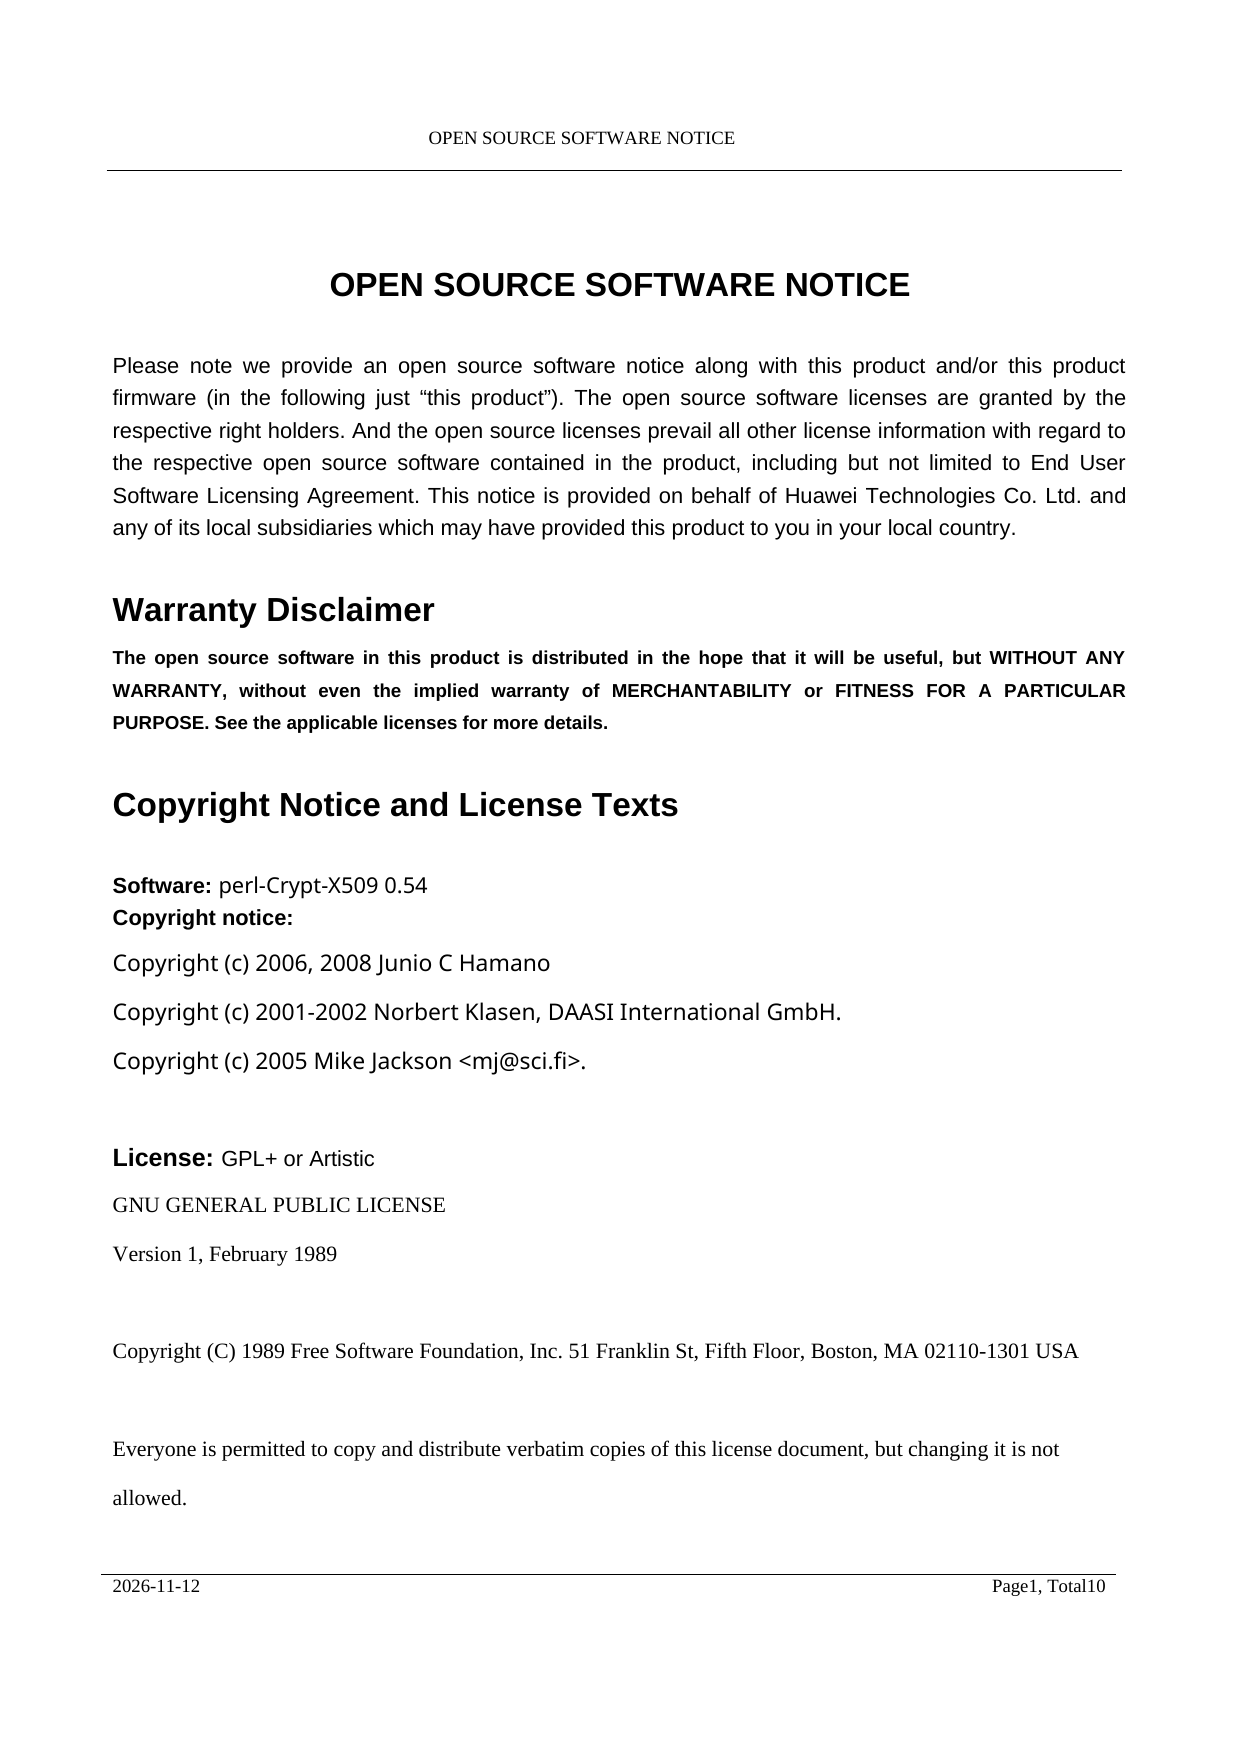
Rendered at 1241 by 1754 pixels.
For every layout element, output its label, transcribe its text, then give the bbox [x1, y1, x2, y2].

text OPEN SOURCE SOFTWARE NOTICE [112, 251, 1128, 316]
text Software: perl-Crypt-X509 0.54 [112, 869, 1128, 901]
text Copyright (c) 2006, 2008 Junio C Hamano Copyright (c) 2001-2002 Norbert Klasen, DAASI International GmbH. Copyright (c) 2005 Mike Jackson <mj@sci.fi>. [112, 947, 1128, 1125]
text Warranty Disclaimer [112, 576, 1128, 641]
text The open source software in this product is distributed in the hope that it will be useful, but WITHOUT ANY WARRANTY, without even the implied warranty of MERCHANTABILITY or FITNESS FOR A PARTICULAR PURPOSE. See the applicable licenses for more details. [112, 641, 1128, 739]
text Please note we provide an open source software notice along with this product and/or this product firmware (in the following just “this product”). The open source software licenses are granted by the respective right holders. And the open source licenses prevail all other license information with regard to the respective open source software contained in the product, including but not limited to End User Software Licensing Agreement. This notice is provided on behalf of Huawei Technologies Co. Ltd. and any of its local subsidiaries which may have provided this product to you in your local country. [112, 349, 1128, 544]
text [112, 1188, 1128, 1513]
text License: GPL+ or Artistic [112, 1142, 1128, 1174]
text Copyright Notice and License Texts [112, 771, 1128, 836]
text Copyright notice: [112, 901, 1128, 934]
